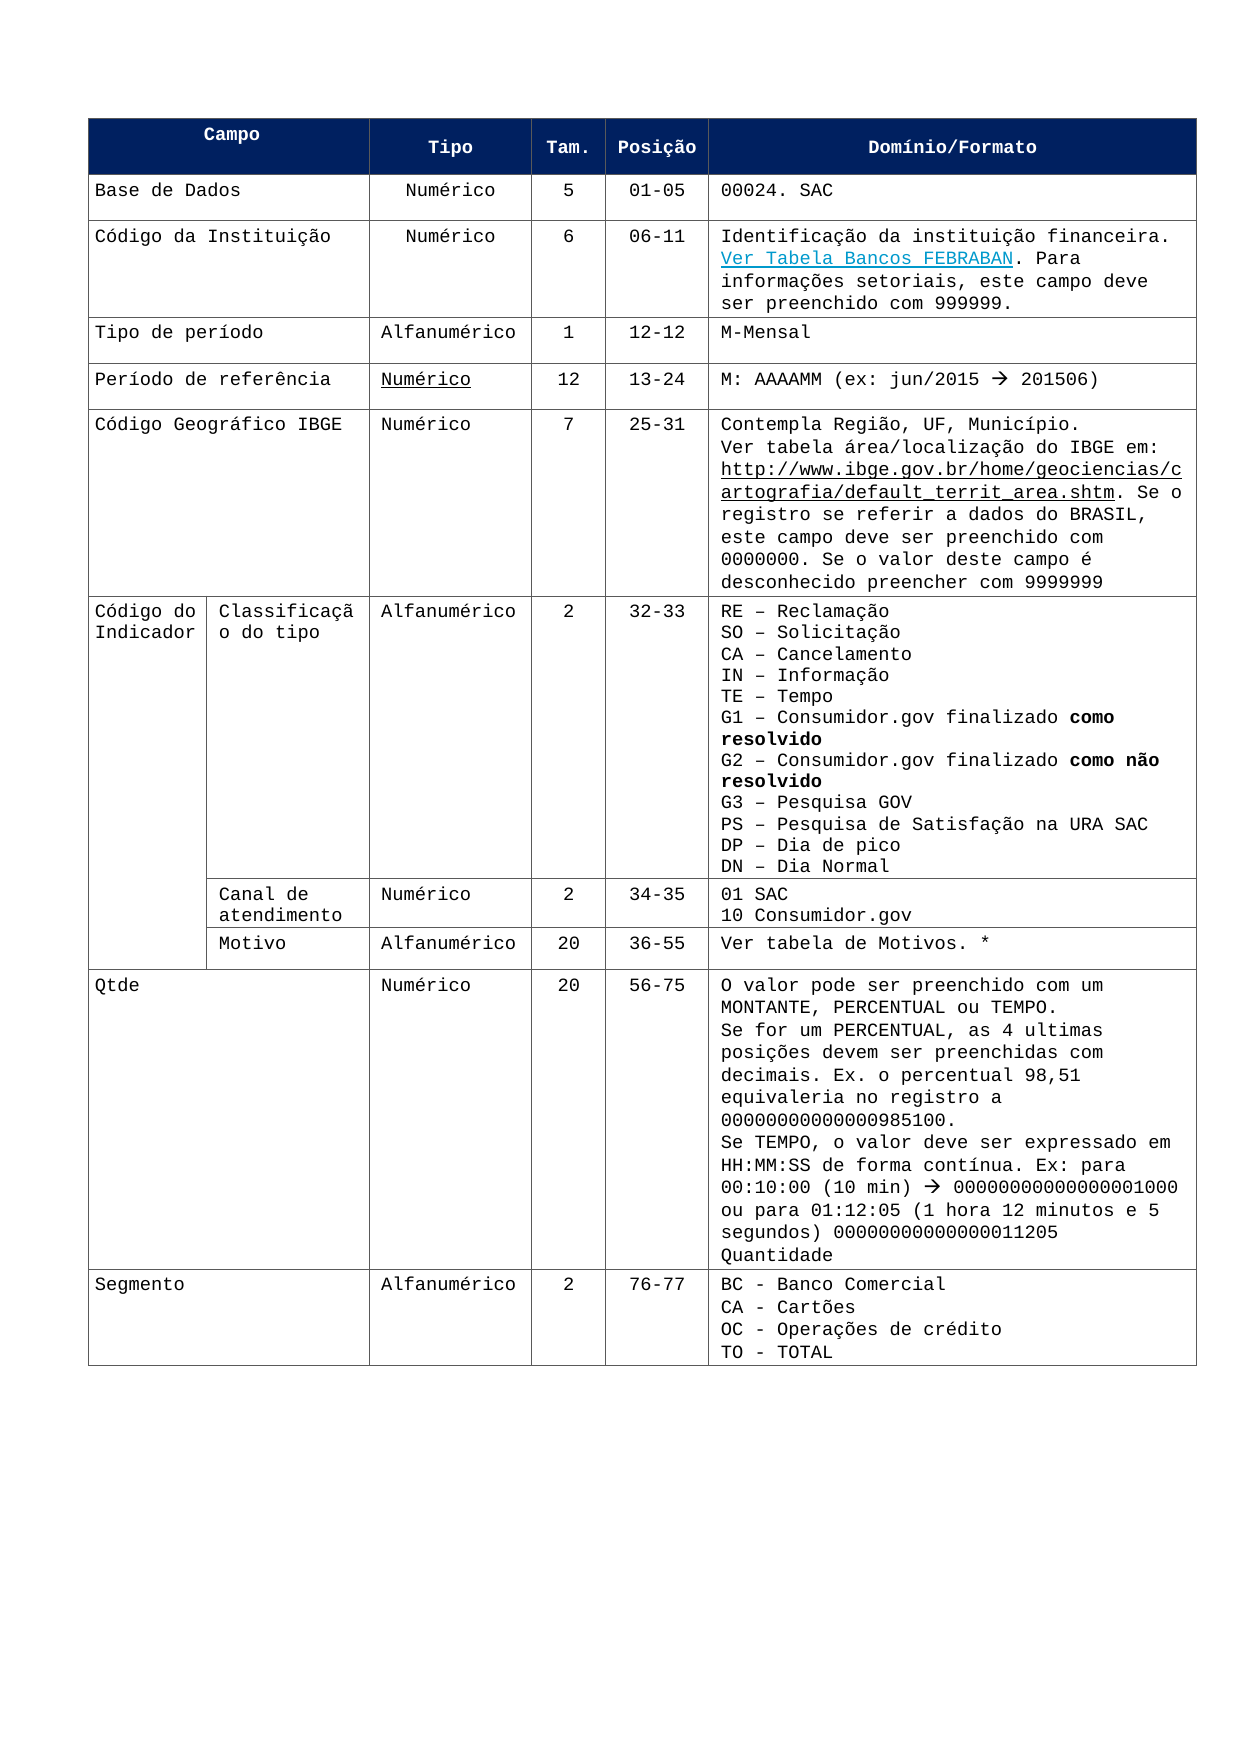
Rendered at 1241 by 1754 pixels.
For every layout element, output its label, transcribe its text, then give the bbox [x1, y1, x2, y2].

table_cell 06-11 [606, 221, 708, 317]
table_cell 56-75 [606, 970, 708, 1268]
table_cell 32-33 [606, 597, 708, 878]
table_cell 20 [532, 970, 605, 1268]
table_cell Classificação do tipo [207, 597, 369, 878]
table_cell 12 [532, 364, 605, 409]
table_cell 36-55 [606, 928, 708, 969]
table_cell Código Geográfico IBGE [89, 410, 369, 596]
table_header Campo [89, 119, 369, 174]
table_cell Alfanumérico [370, 597, 531, 878]
table_cell Numérico [370, 221, 531, 317]
table_cell 6 [532, 221, 605, 317]
table_cell 2 [532, 879, 605, 927]
table_cell 13-24 [606, 364, 708, 409]
table_cell 1 [532, 318, 605, 363]
table_cell Motivo [207, 928, 369, 969]
table_cell Código do Indicador [89, 597, 206, 969]
table_cell Base de Dados [89, 175, 369, 220]
table_cell Tipo de período [89, 318, 369, 363]
table_cell Período de referência [89, 364, 369, 409]
table_header Domínio/Formato [709, 119, 1196, 174]
table_header Tam. [532, 119, 605, 174]
table_cell 7 [532, 410, 605, 596]
table_cell Alfanumérico [370, 928, 531, 969]
table_cell Alfanumérico [370, 1270, 531, 1365]
table_cell 00024. SAC [709, 175, 1196, 220]
table_cell 20 [532, 928, 605, 969]
table_header Posição [606, 119, 708, 174]
table_cell 34-35 [606, 879, 708, 927]
table_cell Segmento [89, 1270, 369, 1365]
table_cell Numérico [370, 970, 531, 1268]
table_cell O valor pode ser preenchido com um MONTANTE, PERCENTUAL ou TEMPO. Se for um PERCENTUAL, as 4 ultimas posições devem ser preenchidas com decimais. Ex. o percentual 98,51 equivaleria no registro a 00000000000000985100. Se TEMPO, o valor deve ser expressado em HH:MM:SS de forma contínua. Ex: para 00:10:00 (10 min) 00000000000000001000 ou para 01:12:05 (1 hora 12 minutos e 5 segundos) 00000000000000011205 Quantidade [709, 970, 1196, 1268]
table_cell Numérico [370, 879, 531, 927]
table_cell 01 SAC 10 Consumidor.gov [709, 879, 1196, 927]
table_cell 01-05 [606, 175, 708, 220]
table_cell 2 [532, 597, 605, 878]
table_cell Numérico [370, 410, 531, 596]
table_cell Código da Instituição [89, 221, 369, 317]
table_cell M: AAAAMM (ex: jun/2015 201506) [709, 364, 1196, 409]
table_cell Numérico [370, 364, 531, 409]
table_cell 2 [532, 1270, 605, 1365]
table_cell Identificação da instituição financeira. Ver Tabela Bancos FEBRABAN. Para informações setoriais, este campo deve ser preenchido com 999999. [709, 221, 1196, 317]
table_cell Ver tabela de Motivos. * [709, 928, 1196, 969]
table_cell 5 [532, 175, 605, 220]
table_header Tipo [370, 119, 531, 174]
table_cell RE – Reclamação SO – Solicitação CA – Cancelamento IN – Informação TE – Tempo G1 – Consumidor.gov finalizado como resolvido G2 – Consumidor.gov finalizado como não resolvido G3 – Pesquisa GOV PS – Pesquisa de Satisfação na URA SAC DP – Dia de pico DN – Dia Normal [709, 597, 1196, 878]
table_cell Numérico [370, 175, 531, 220]
table_cell 76-77 [606, 1270, 708, 1365]
table_cell Contempla Região, UF, Município. Ver tabela área/localização do IBGE em: http://www.ibge.gov.br/home/geociencias/cartografia/default_territ_area.shtm. Se o registro se referir a dados do BRASIL, este campo deve ser preenchido com 0000000. Se o valor deste campo é desconhecido preencher com 9999999 [709, 410, 1196, 596]
table_cell 12-12 [606, 318, 708, 363]
table_cell BC - Banco Comercial CA - Cartões OC - Operações de crédito TO - TOTAL [709, 1270, 1196, 1365]
table_cell Qtde [89, 970, 369, 1268]
table_cell Canal de atendimento [207, 879, 369, 927]
table_cell M-Mensal [709, 318, 1196, 363]
table_cell Alfanumérico [370, 318, 531, 363]
table_cell 25-31 [606, 410, 708, 596]
